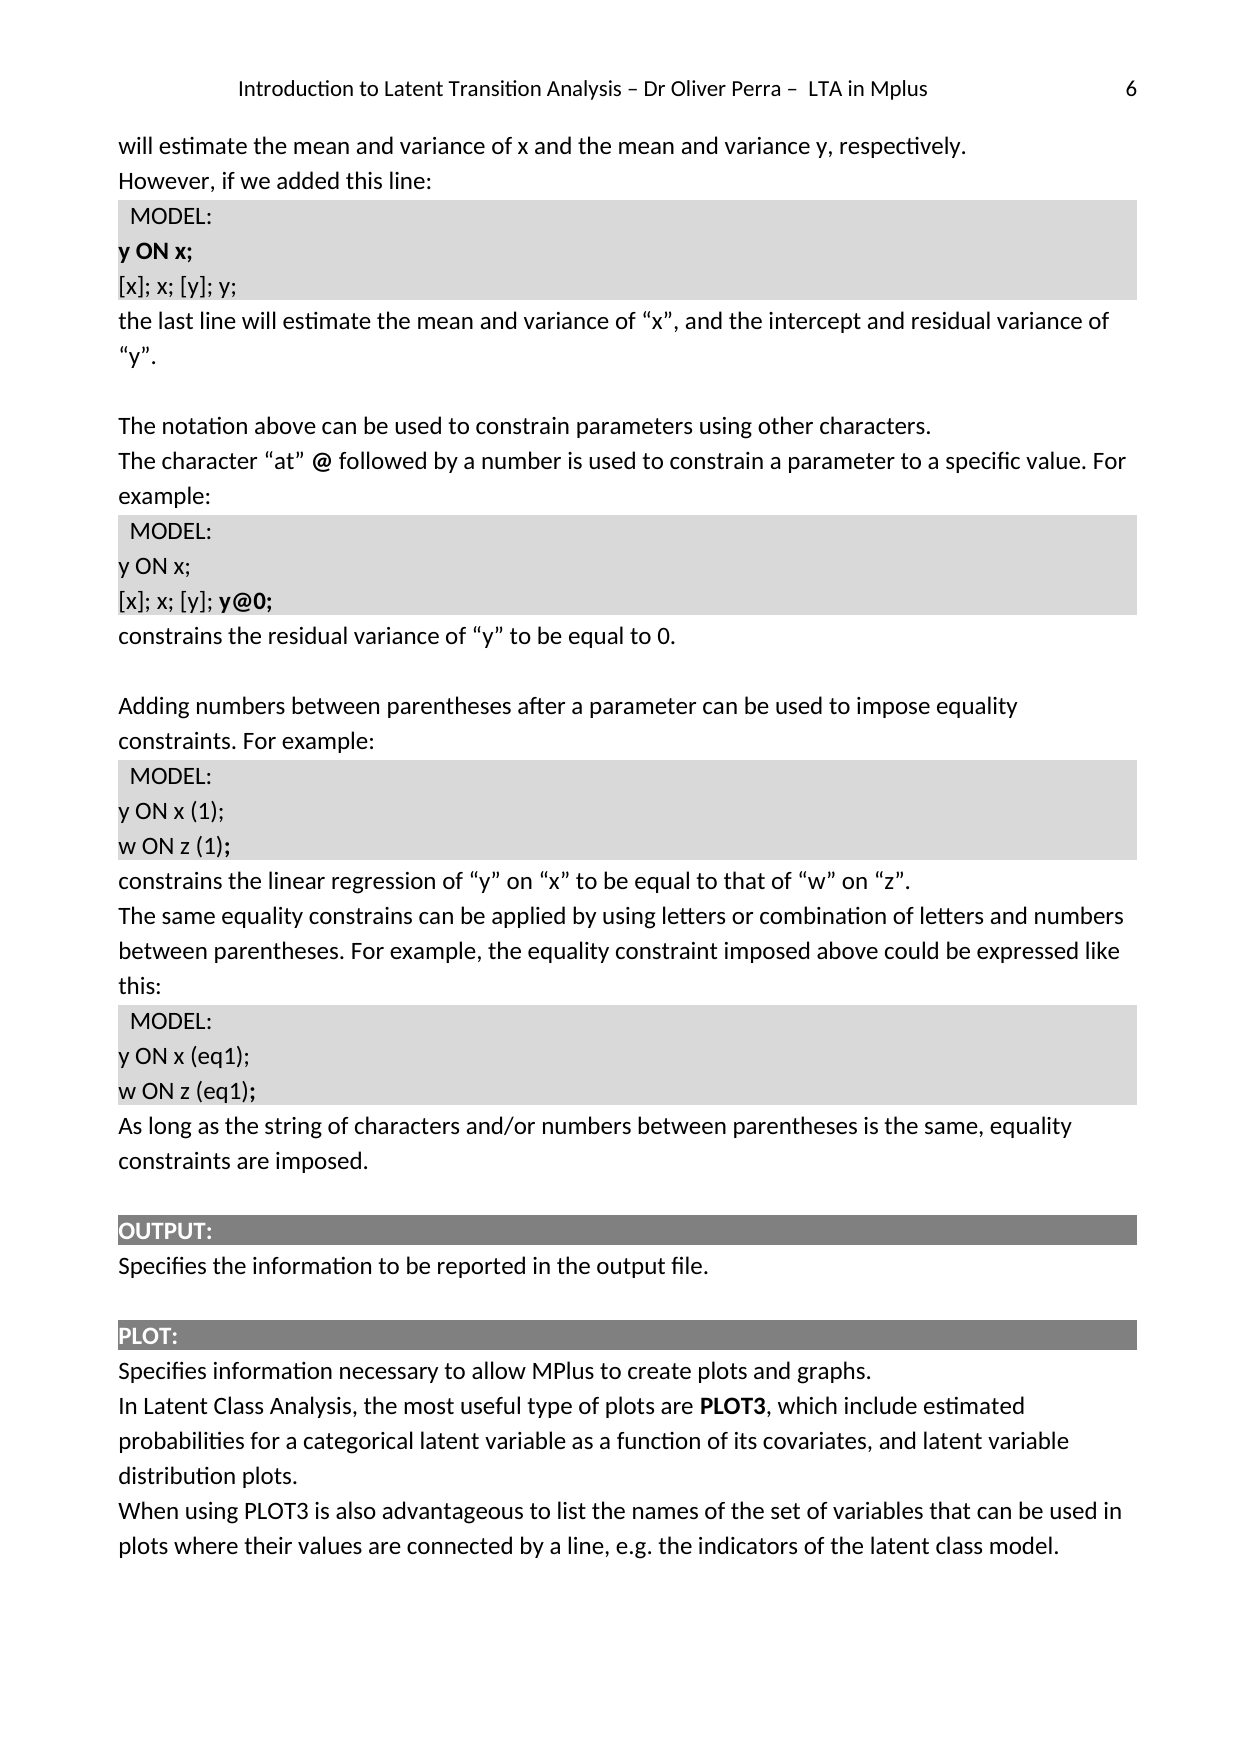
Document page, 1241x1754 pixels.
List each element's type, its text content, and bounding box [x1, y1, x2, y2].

text constrains the residual variance of “y” to be equal to 0. [118, 620, 1137, 650]
text Adding numbers between parentheses after a parameter can be used to impose equality constraints. For example: [118, 690, 1137, 755]
text MODEL: [118, 760, 1137, 790]
text In Latent Class Analysis, the most useful type of plots are PLOT3, which include estimated probabilities for a categorical latent variable as a function of its covariates, and latent variable distribution plots. [118, 1390, 1137, 1490]
text the last line will estimate the mean and variance of “x”, and the intercept and residual variance of “y”. [118, 305, 1137, 370]
text w ON z (eq1); [118, 1075, 1137, 1105]
text Specifies information necessary to allow MPlus to create plots and graphs. [118, 1355, 1137, 1385]
text y ON x; [118, 550, 1137, 580]
text constrains the linear regression of “y” on “x” to be equal to that of “w” on “z”. [118, 865, 1137, 895]
text will estimate the mean and variance of x and the mean and variance y, respectively. [118, 130, 1137, 160]
text MODEL: [118, 515, 1137, 545]
text MODEL: [118, 1005, 1137, 1035]
text PLOT: [118, 1320, 1137, 1350]
text y ON x (eq1); [118, 1040, 1137, 1070]
text When using PLOT3 is also advantageous to list the names of the set of variables that can be used in plots where their values are connected by a line, e.g. the indicators of the latent class model. [118, 1495, 1137, 1560]
text The notation above can be used to constrain parameters using other characters. [118, 410, 1137, 440]
text y ON x (1); [118, 795, 1137, 825]
text [x]; x; [y]; y@0; [118, 585, 1137, 615]
text y ON x; [118, 235, 1137, 265]
text The character “at” @ followed by a number is used to constrain a parameter to a specific value. For example: [118, 445, 1137, 510]
text Specifies the information to be reported in the output file. [118, 1250, 1137, 1280]
text [x]; x; [y]; y; [118, 270, 1137, 300]
text w ON z (1); [118, 830, 1137, 860]
text The same equality constrains can be applied by using letters or combination of letters and numbers between parentheses. For example, the equality constraint imposed above could be expressed like this: [118, 900, 1137, 1000]
text OUTPUT: [118, 1215, 1137, 1245]
text However, if we added this line: [118, 165, 1137, 195]
text MODEL: [118, 200, 1137, 230]
text As long as the string of characters and/or numbers between parentheses is the same, equality constraints are imposed. [118, 1110, 1137, 1175]
